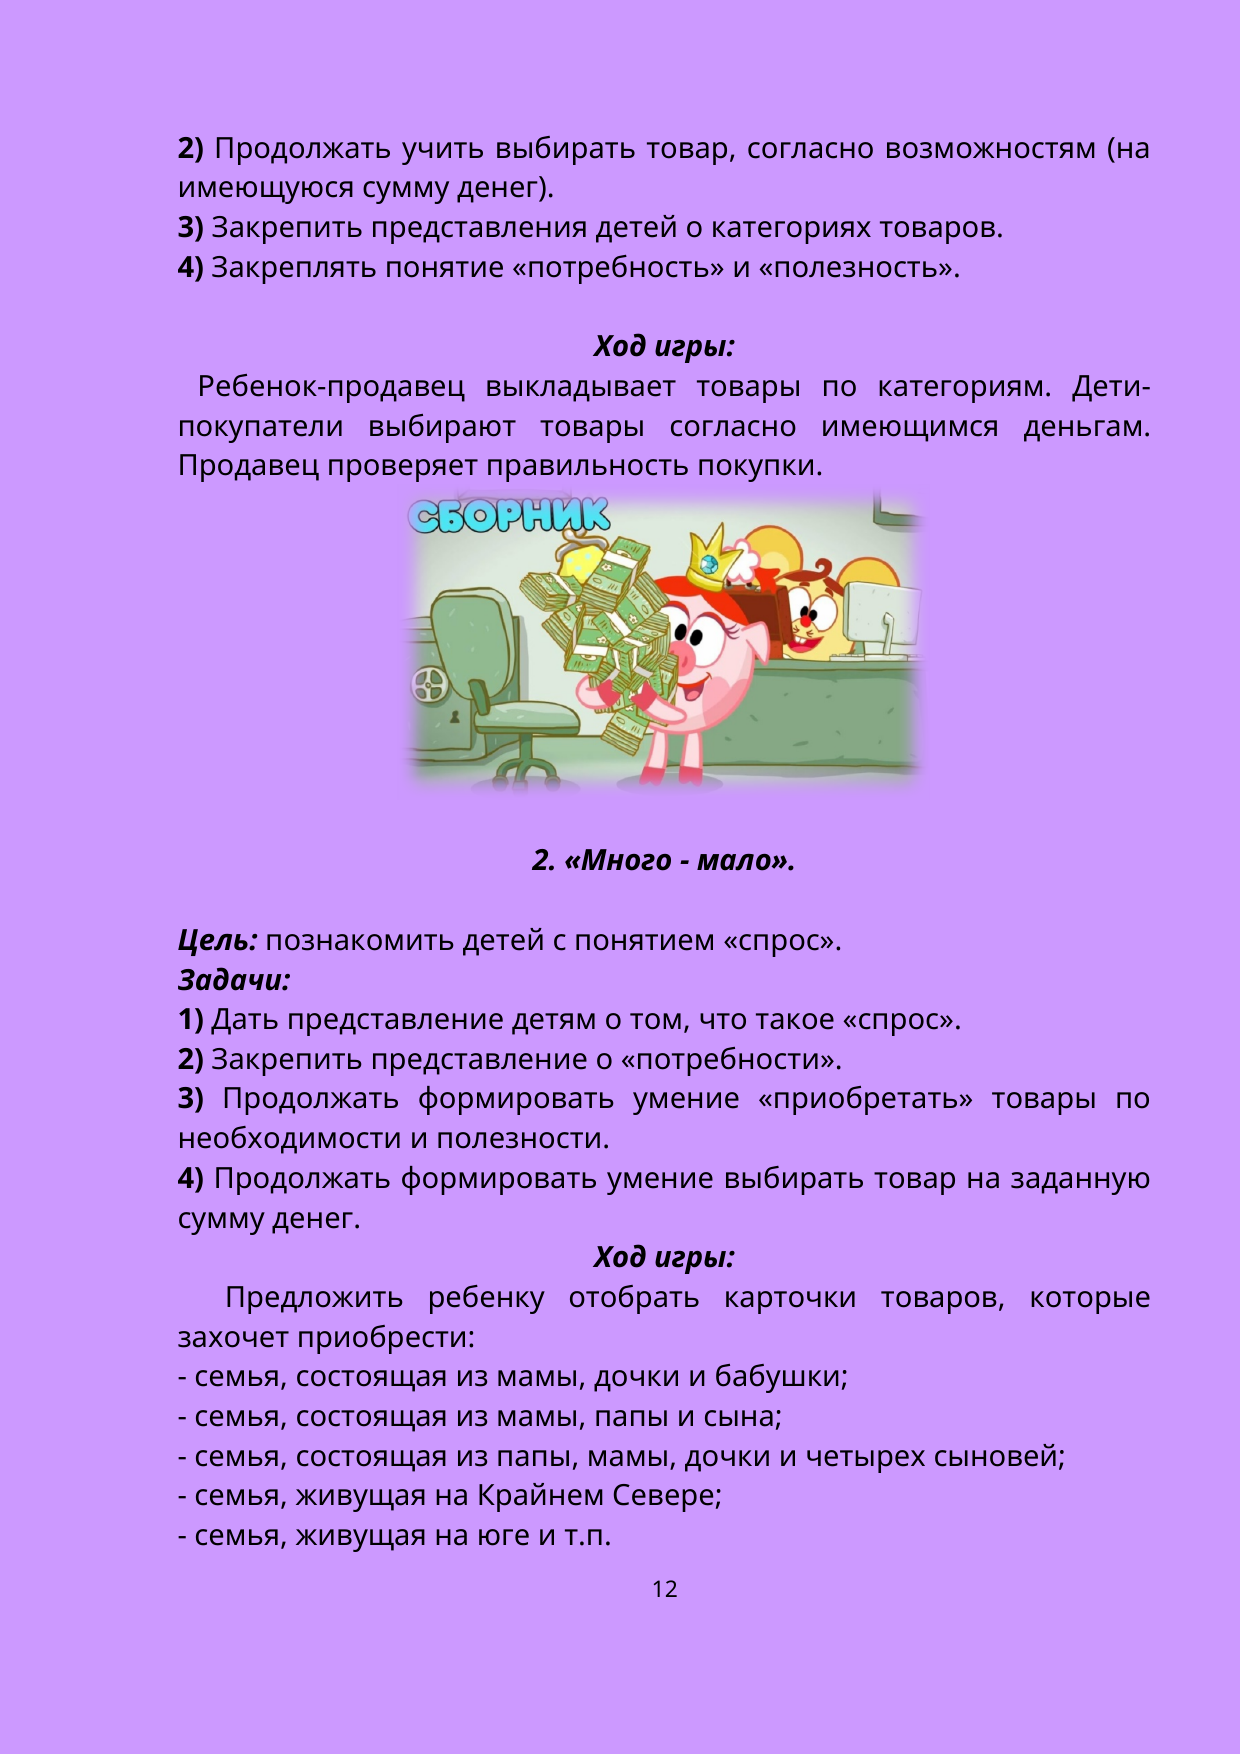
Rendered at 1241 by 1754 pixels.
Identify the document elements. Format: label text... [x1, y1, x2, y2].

text 3) Закрепить представления детей о категориях товаров. [177, 206, 1152, 246]
text Ход игры: [177, 326, 1152, 365]
text Цель: познакомить детей с понятием «спрос». [177, 919, 1152, 959]
text - семья, состоящая из мамы, папы и сына; [177, 1395, 1152, 1435]
text - семья, живущая на юге и т.п. [177, 1514, 1152, 1554]
text - семья, состоящая из папы, мамы, дочки и четырех сыновей; [177, 1435, 1152, 1475]
text - семья, живущая на Крайнем Севере; [177, 1475, 1152, 1514]
text 2) Продолжать учить выбирать товар, согласно возможностям (на имеющуюся сумму денег). [177, 127, 1152, 206]
text 1) Дать представление детям о том, что такое «спрос». [177, 998, 1152, 1038]
text 3) Продолжать формировать умение «приобретать» товары по необходимости и полезности. [177, 1078, 1152, 1157]
text Задачи: [177, 959, 1152, 998]
text 4) Закреплять понятие «потребность» и «полезность». [177, 246, 1152, 286]
text 4) Продолжать формировать умение выбирать товар на заданную сумму денег. [177, 1157, 1152, 1237]
text Ход игры: [177, 1237, 1152, 1276]
text Предложить ребенку отобрать карточки товаров, которые захочет приобрести: [177, 1276, 1152, 1356]
text - семья, состоящая из мамы, дочки и бабушки; [177, 1356, 1152, 1395]
text 2) Закрепить представление о «потребности». [177, 1038, 1152, 1078]
picture [425, 512, 903, 772]
text Ребенок-продавец выкладывает товары по категориям. Дети-покупатели выбирают товары согласно имеющимся деньгам. Продавец проверяет правильность покупки. [177, 365, 1152, 484]
text 2. «Много - мало». [177, 840, 1152, 879]
